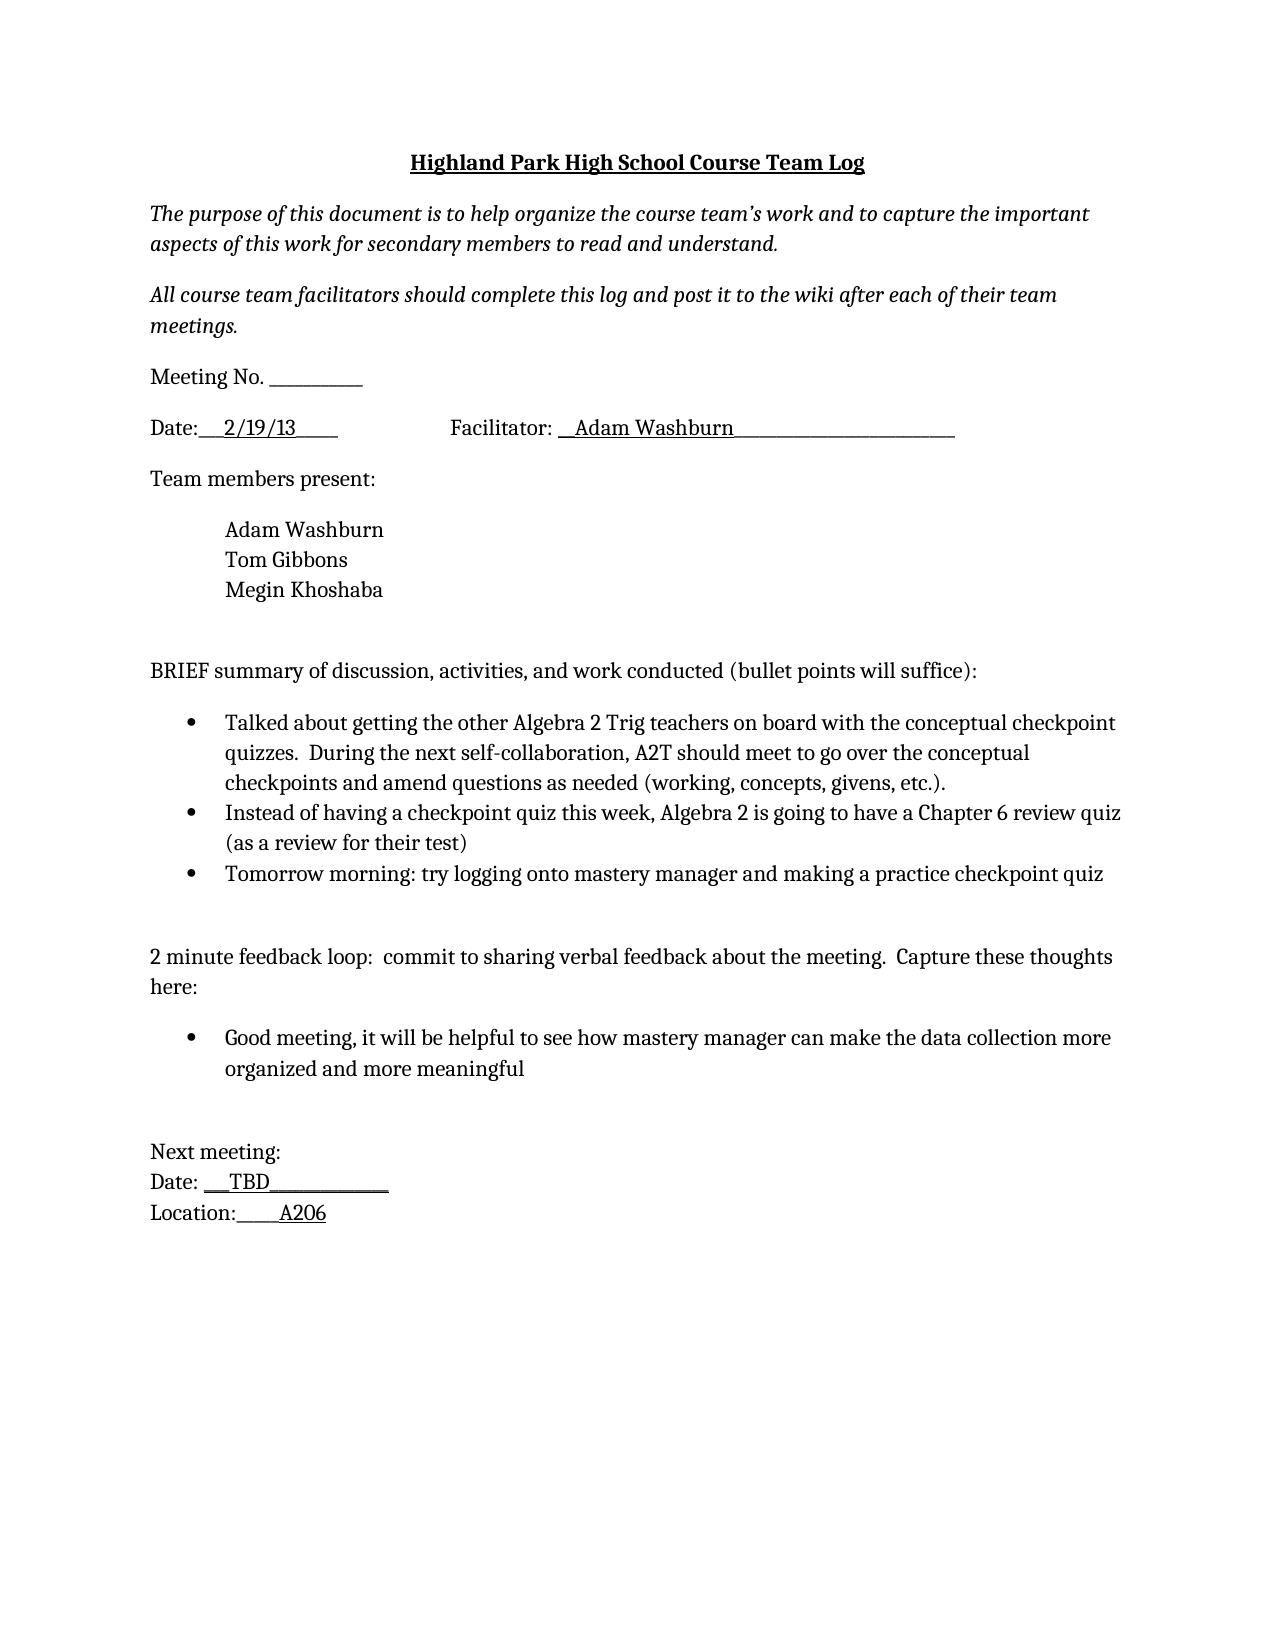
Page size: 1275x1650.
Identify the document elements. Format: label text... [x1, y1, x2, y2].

text Meeting No. ___________ [150, 363, 1125, 390]
text 2 minute feedback loop: commit to sharing verbal feedback about the meeting. Capture these thoughts here: [150, 944, 1125, 1001]
list Tomorrow morning: try logging onto mastery manager and making a practice checkpoint quiz [187, 860, 1125, 919]
text Next meeting: Date: ___TBD______________ Location:_____A206 [150, 1139, 1125, 1226]
text All course team facilitators should complete this log and post it to the wiki after each of their team meetings. [150, 282, 1125, 339]
text Team members present: [150, 466, 1125, 492]
list Good meeting, it will be helpful to see how mastery manager can make the data collection more organized and more meaningful [187, 1025, 1125, 1114]
text Highland Park High School Course Team Log [150, 150, 1125, 176]
list Adam Washburn Tom Gibbons [225, 517, 1125, 573]
list Megin Khoshaba [225, 577, 1125, 603]
list Instead of having a checkpoint quiz this week, Algebra 2 is going to have a Chapter 6 review quiz (as a review for their test) [187, 800, 1125, 857]
text Date:___2/19/13_____ Facilitator: __Adam Washburn__________________________ [150, 414, 1125, 441]
text The purpose of this document is to help organize the course team’s work and to capture the important aspects of this work for secondary members to read and understand. [150, 201, 1125, 258]
text BRIEF summary of discussion, activities, and work conducted (bullet points will suffice): [150, 658, 1125, 685]
list Talked about getting the other Algebra 2 Trig teachers on board with the conceptual checkpoint quizzes. During the next self-collaboration, A2T should meet to go over the conceptual checkpoints and amend questions as needed (working, concepts, givens, etc.). [187, 709, 1125, 796]
